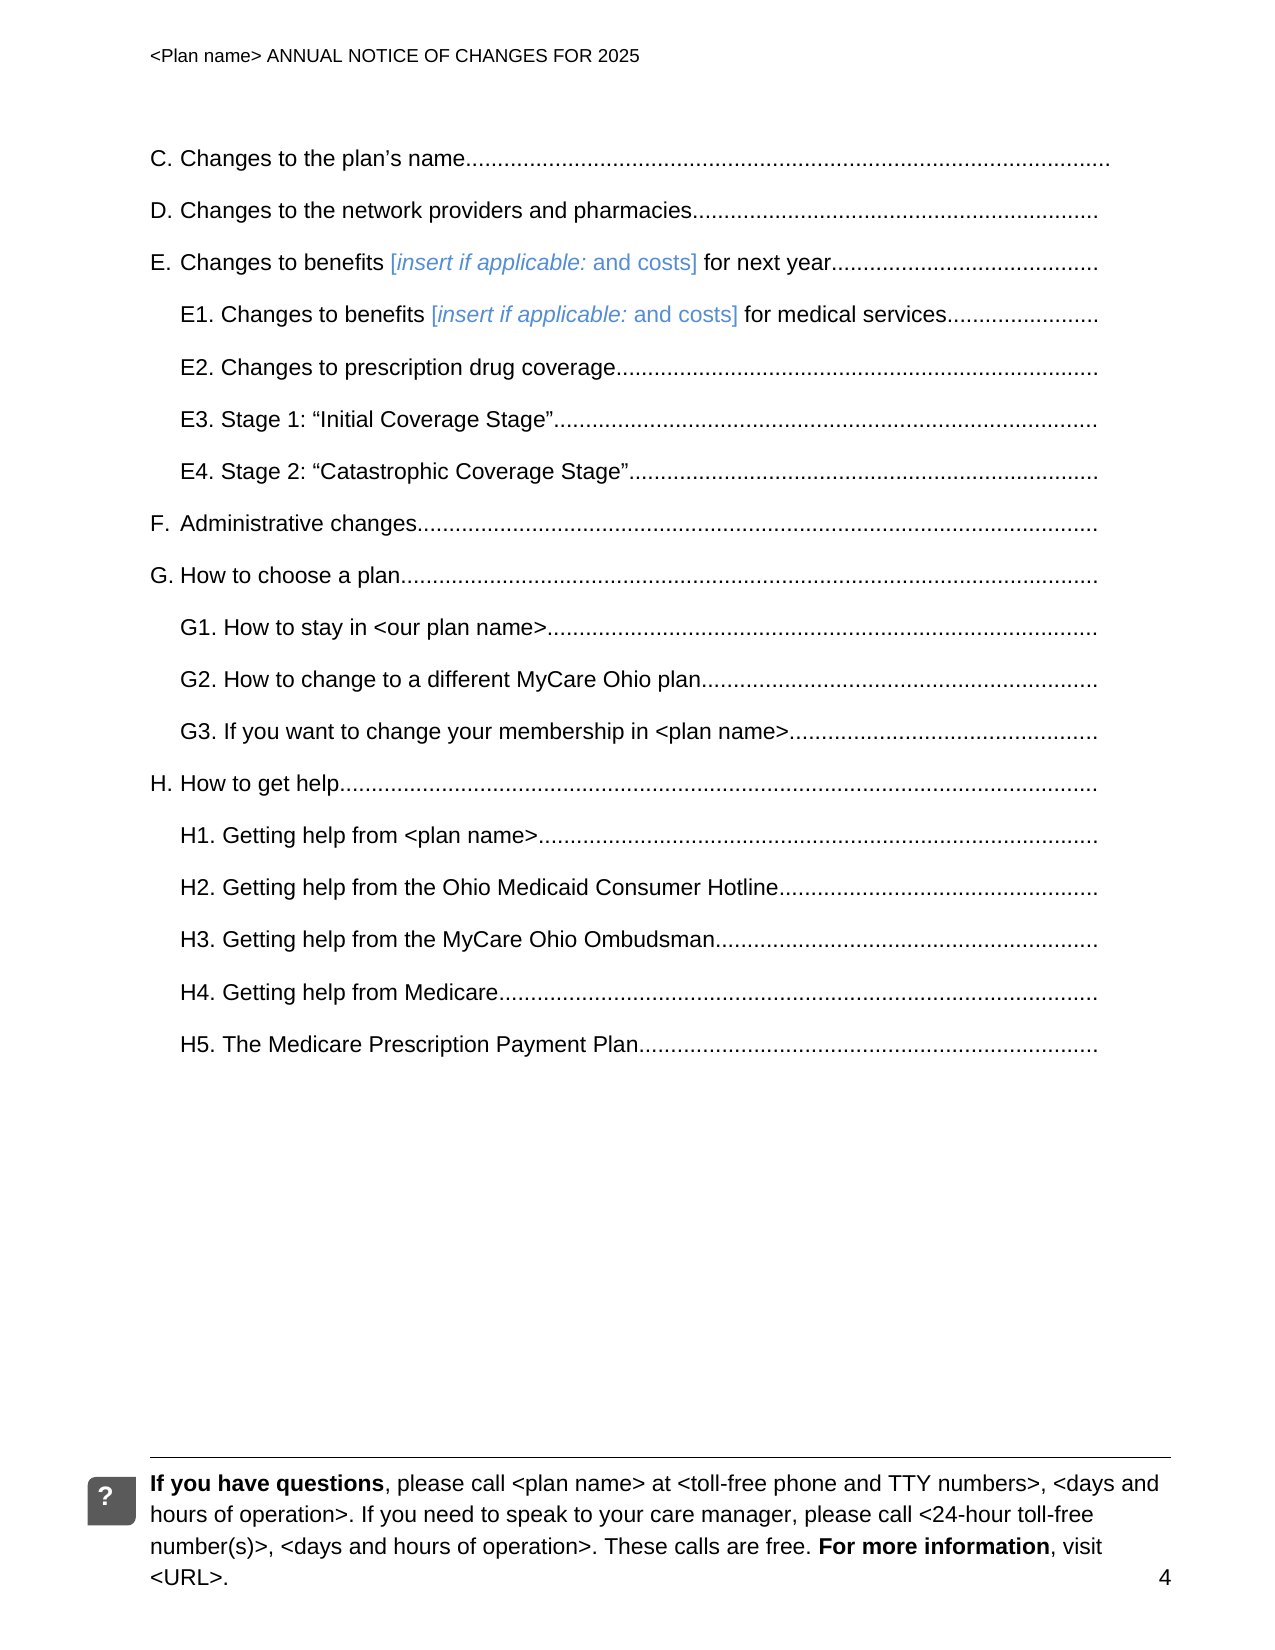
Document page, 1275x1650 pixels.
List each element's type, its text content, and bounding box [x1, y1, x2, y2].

text G. How to choose a plan 22 [150, 558, 1096, 589]
text H. How to get help 25 [150, 767, 1096, 798]
text H1. Getting help from <plan name> 25 [180, 819, 1096, 850]
text G3. If you want to change your membership in <plan name> 22 [180, 714, 1096, 746]
text E3. Stage 1: “Initial Coverage Stage” 15 [180, 402, 1096, 433]
text H3. Getting help from the MyCare Ohio Ombudsman 25 [180, 923, 1096, 954]
text E1. Changes to benefits [insert if applicable: and costs] for medical services 10 [180, 298, 1096, 329]
text G1. How to stay in <our plan name> 22 [180, 610, 1096, 642]
text E. Changes to benefits [insert if applicable: and costs] for next year 10 [150, 246, 1096, 277]
text H5. The Medicare Prescription Payment Plan 27 [180, 1027, 1096, 1058]
text E4. Stage 2: “Catastrophic Coverage Stage” 19 [180, 454, 1096, 485]
text H2. Getting help from the Ohio Medicaid Consumer Hotline 25 [180, 871, 1096, 902]
text F. Administrative changes 21 [150, 506, 1096, 537]
text G2. How to change to a different MyCare Ohio plan 22 [180, 662, 1096, 694]
text H4. Getting help from Medicare 26 [180, 975, 1096, 1006]
text D. Changes to the network providers and pharmacies 10 [150, 194, 1096, 225]
text C. Changes to the plan’s name 9 [150, 142, 1096, 173]
text E2. Changes to prescription drug coverage 11 [180, 350, 1096, 381]
